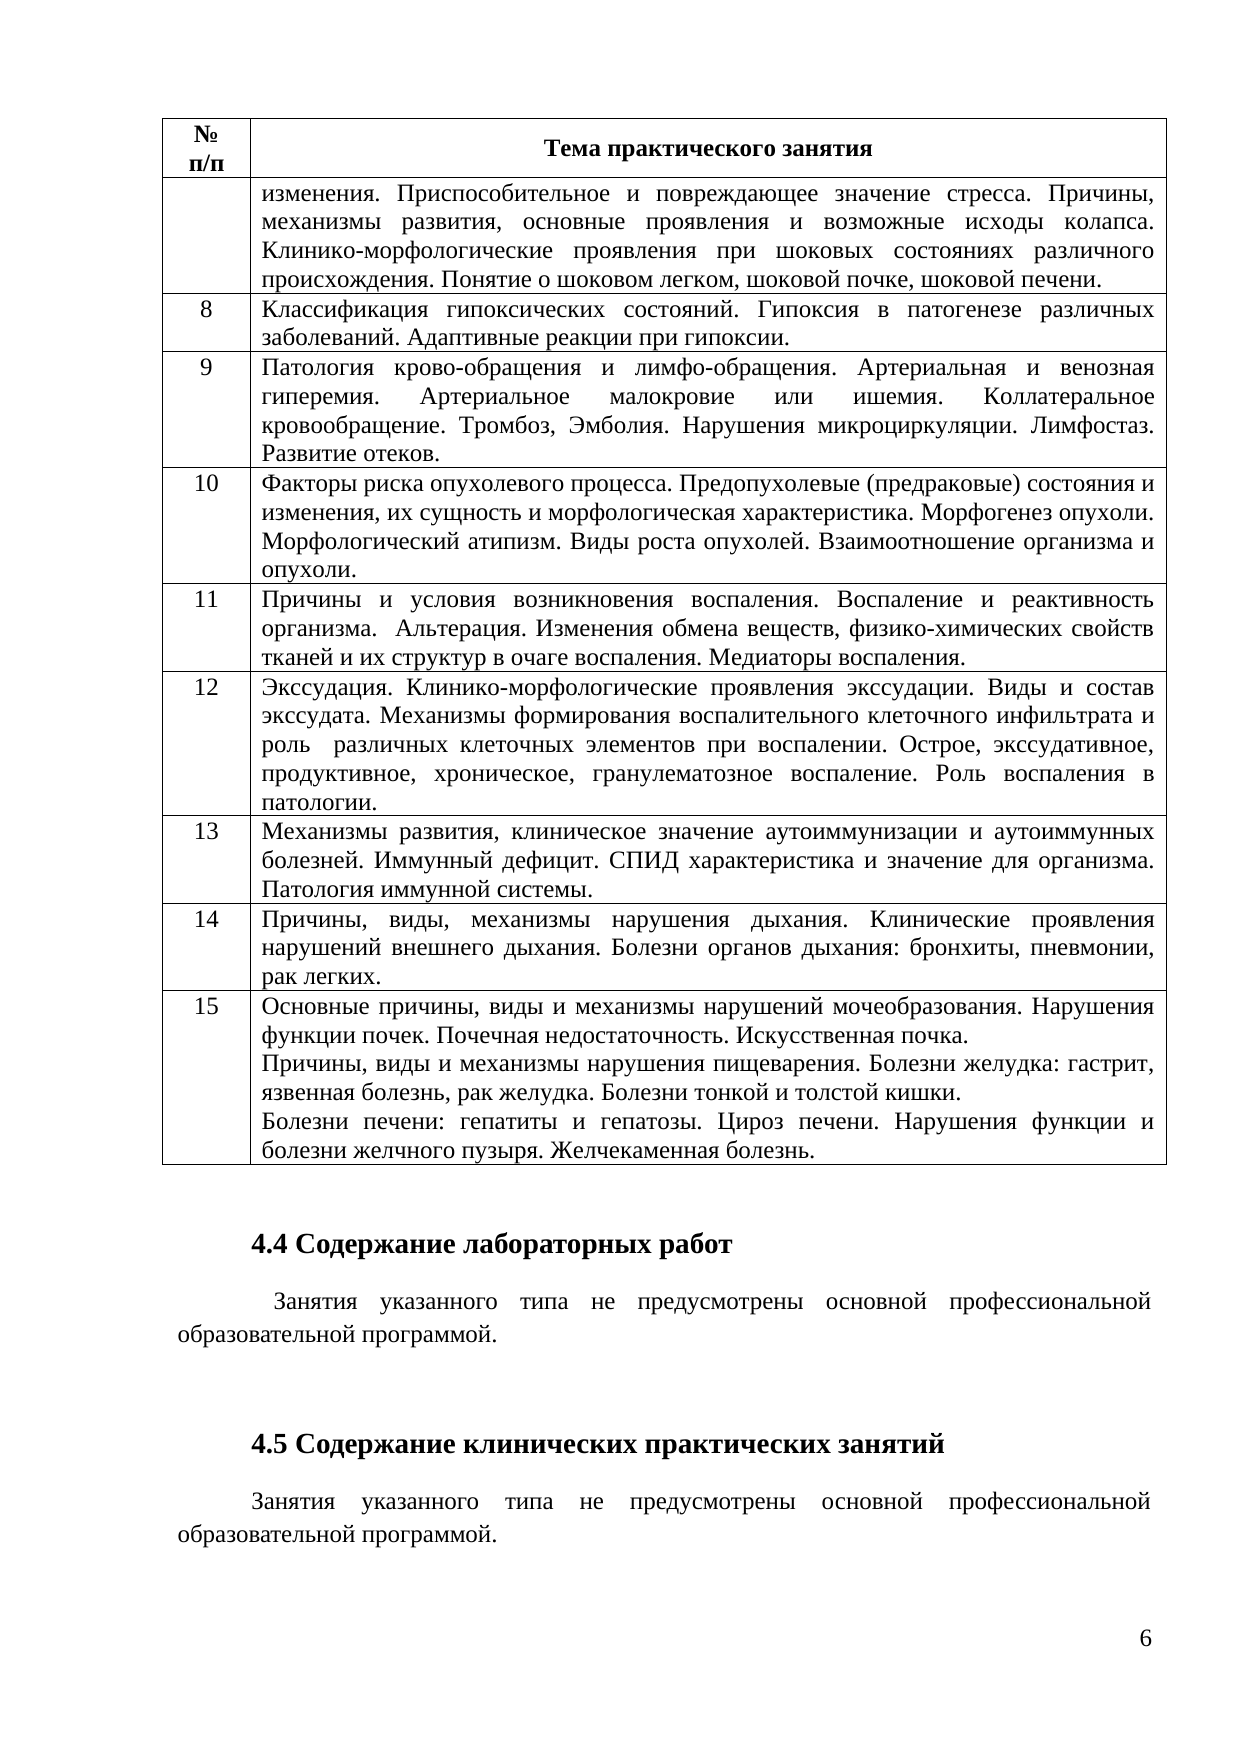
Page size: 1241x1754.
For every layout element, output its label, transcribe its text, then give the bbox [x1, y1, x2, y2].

text Занятия указанного типа не предусмотрены основной профессиональной образовательной программой. [177, 1286, 1152, 1347]
table_cell 15 [163, 991, 250, 1163]
table_cell 13 [163, 816, 250, 903]
table_header Тема практического занятия [251, 119, 1166, 177]
table_cell 11 [163, 584, 250, 671]
table_cell 10 [163, 468, 250, 583]
table_cell Экссудация. Клинико-морфологические проявления экссудации. Виды и состав экссудата. Механизмы формирования воспалительного клеточного инфильтрата и роль различных клеточных элементов при воспалении. Острое, экссудативное, продуктивное, хроническое, гранулематозное воспаление. Роль воспаления в патологии. [251, 672, 1166, 815]
table_cell 8 [163, 294, 250, 351]
table_cell Основные причины, виды и механизмы нарушений мочеобразования. Нарушения функции почек. Почечная недостаточность. Искусственная почка. Причины, виды и механизмы нарушения пищеварения. Болезни желудка: гастрит, язвенная болезнь, рак желудка. Болезни тонкой и толстой кишки. Болезни печени: гепатиты и гепатозы. Цироз печени. Нарушения функции и болезни желчного пузыря. Желчекаменная болезнь. [251, 991, 1166, 1163]
table_cell 14 [163, 904, 250, 990]
table_cell Классификация гипоксических состояний. Гипоксия в патогенезе различных заболеваний. Адаптивные реакции при гипоксии. [251, 294, 1166, 351]
table_cell Факторы риска опухолевого процесса. Предопухолевые (предраковые) состояния и изменения, их сущность и морфологическая характеристика. Морфогенез опухоли. Морфологический атипизм. Виды роста опухолей. Взаимоотношение организма и опухоли. [251, 468, 1166, 583]
table_cell 9 [163, 352, 250, 467]
table_cell Причины, виды, механизмы нарушения дыхания. Клинические проявления нарушений внешнего дыхания. Болезни органов дыхания: бронхиты, пневмонии, рак легких. [251, 904, 1166, 990]
table_cell Причины и условия возникновения воспаления. Воспаление и реактивность организма. Альтерация. Изменения обмена веществ, физико-химических свойств тканей и их структур в очаге воспаления. Медиаторы воспаления. [251, 584, 1166, 671]
text 4.5 Содержание клинических практических занятий [177, 1426, 1152, 1460]
table_cell 12 [163, 672, 250, 815]
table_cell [251, 178, 1166, 293]
text Занятия указанного типа не предусмотрены основной профессиональной образовательной программой. [177, 1486, 1152, 1548]
table_cell Механизмы развития, клиническое значение аутоиммунизации и аутоиммунных болезней. Иммунный дефицит. СПИД характеристика и значение для организма. Патология иммунной системы. [251, 816, 1166, 903]
table_cell Патология крово-обращения и лимфо-обращения. Артериальная и венозная гиперемия. Артериальное малокровие или ишемия. Коллатеральное кровообращение. Тромбоз, Эмболия. Нарушения микроциркуляции. Лимфостаз. Развитие отеков. [251, 352, 1166, 467]
text 4.4 Содержание лабораторных работ [177, 1226, 1152, 1260]
table_cell 7 [163, 178, 250, 293]
table_header № п/п [163, 119, 250, 177]
